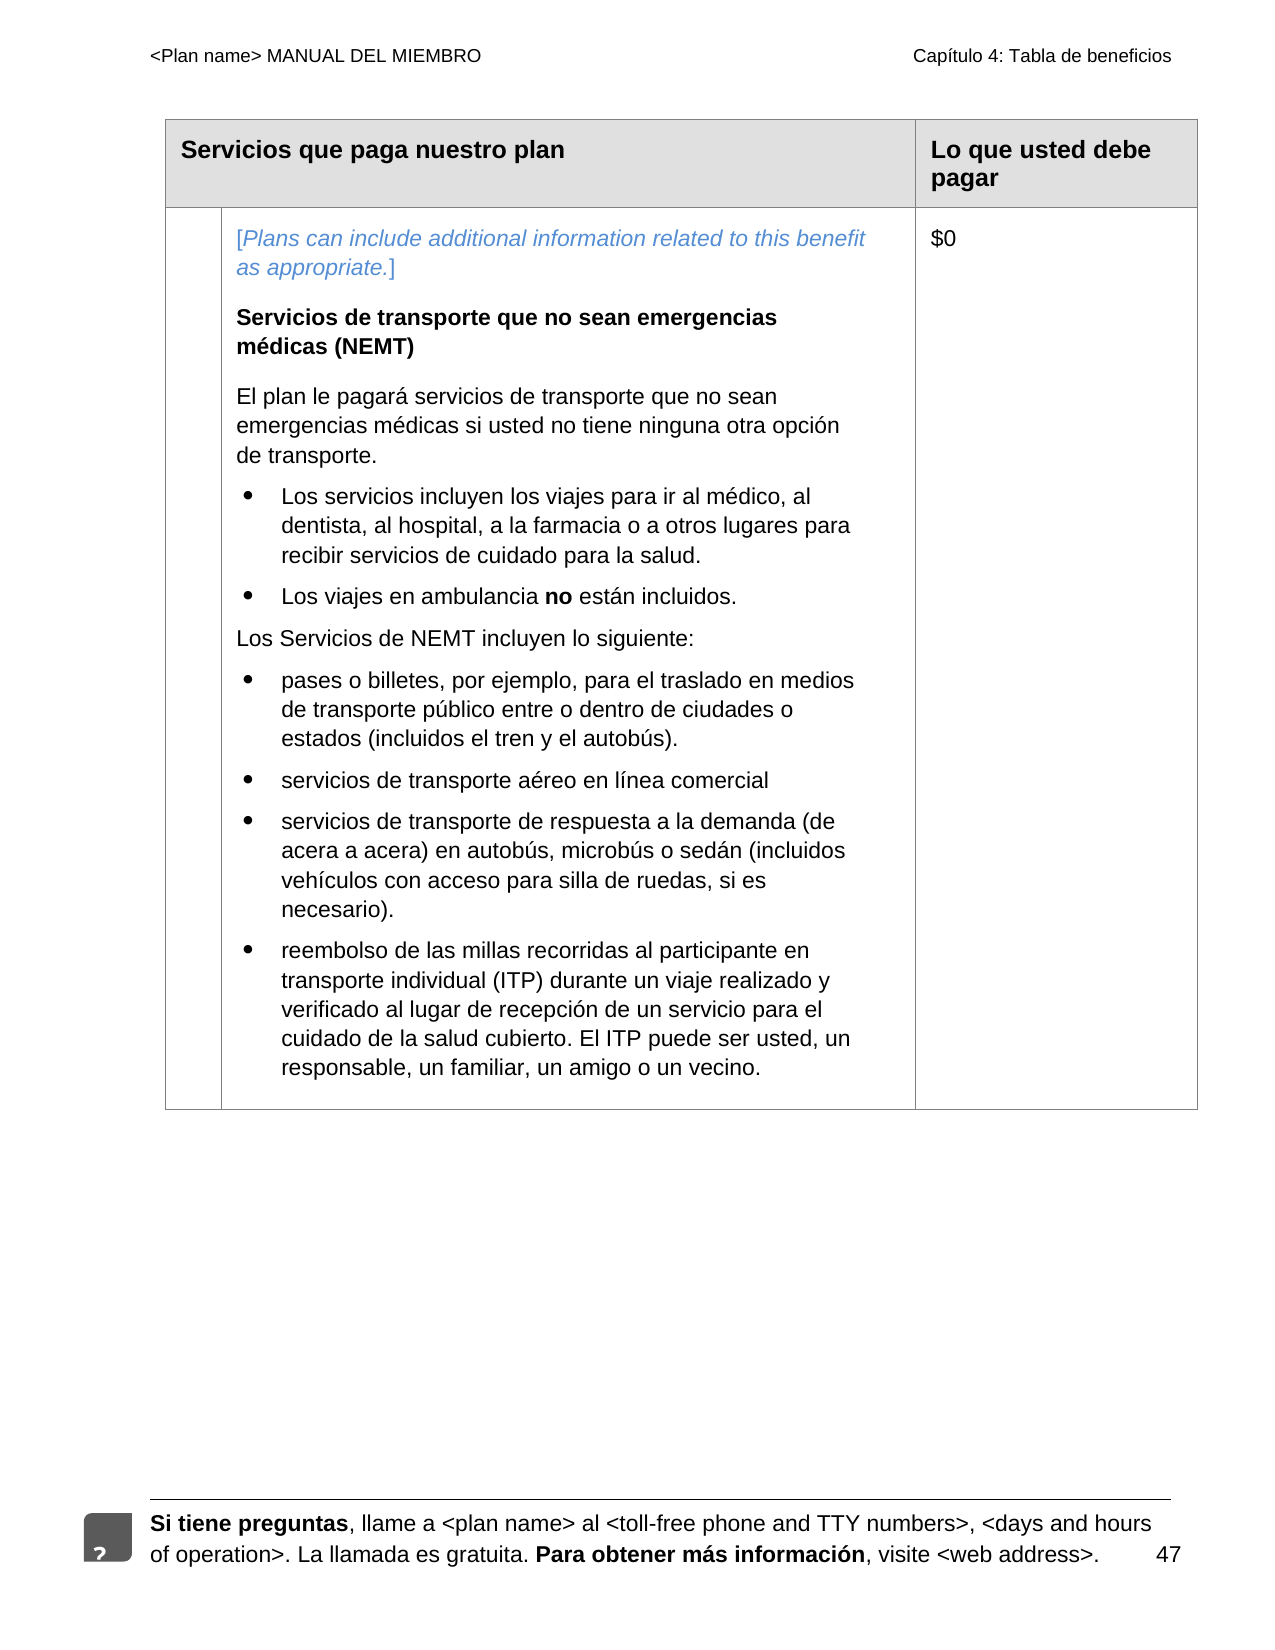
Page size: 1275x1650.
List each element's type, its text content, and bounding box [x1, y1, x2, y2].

table_cell [Plans can include additional information related to this benefit as appropriate.] Servicios de transporte que no sean emergencias médicas (NEMT) El plan le pagará servicios de transporte que no sean emergencias médicas si usted no tiene ninguna otra opción de transporte. Los servicios incluyen los viajes para ir al médico, al dentista, al hospital, a la farmacia o a otros lugares para recibir servicios de cuidado para la salud. Los viajes en ambulancia no están incluidos. Los Servicios de NEMT incluyen lo siguiente: pases o billetes, por ejemplo, para el traslado en medios de transporte público entre o dentro de ciudades o estados (incluidos el tren y el autobús). servicios de transporte aéreo en línea comercial servicios de transporte de respuesta a la demanda (de acera a acera) en autobús, microbús o sedán (incluidos vehículos con acceso para silla de ruedas, si es necesario). reembolso de las millas recorridas al participante en transporte individual (ITP) durante un viaje realizado y verificado al lugar de recepción de un servicio para el cuidado de la salud cubierto. El ITP puede ser usted, un responsable, un familiar, un amigo o un vecino. [222, 208, 915, 1109]
table_cell $0 [916, 208, 1197, 1109]
table_cell [166, 208, 221, 1109]
table_header Servicios que paga nuestro plan [166, 120, 915, 207]
table_header Lo que usted debe pagar [916, 120, 1197, 207]
